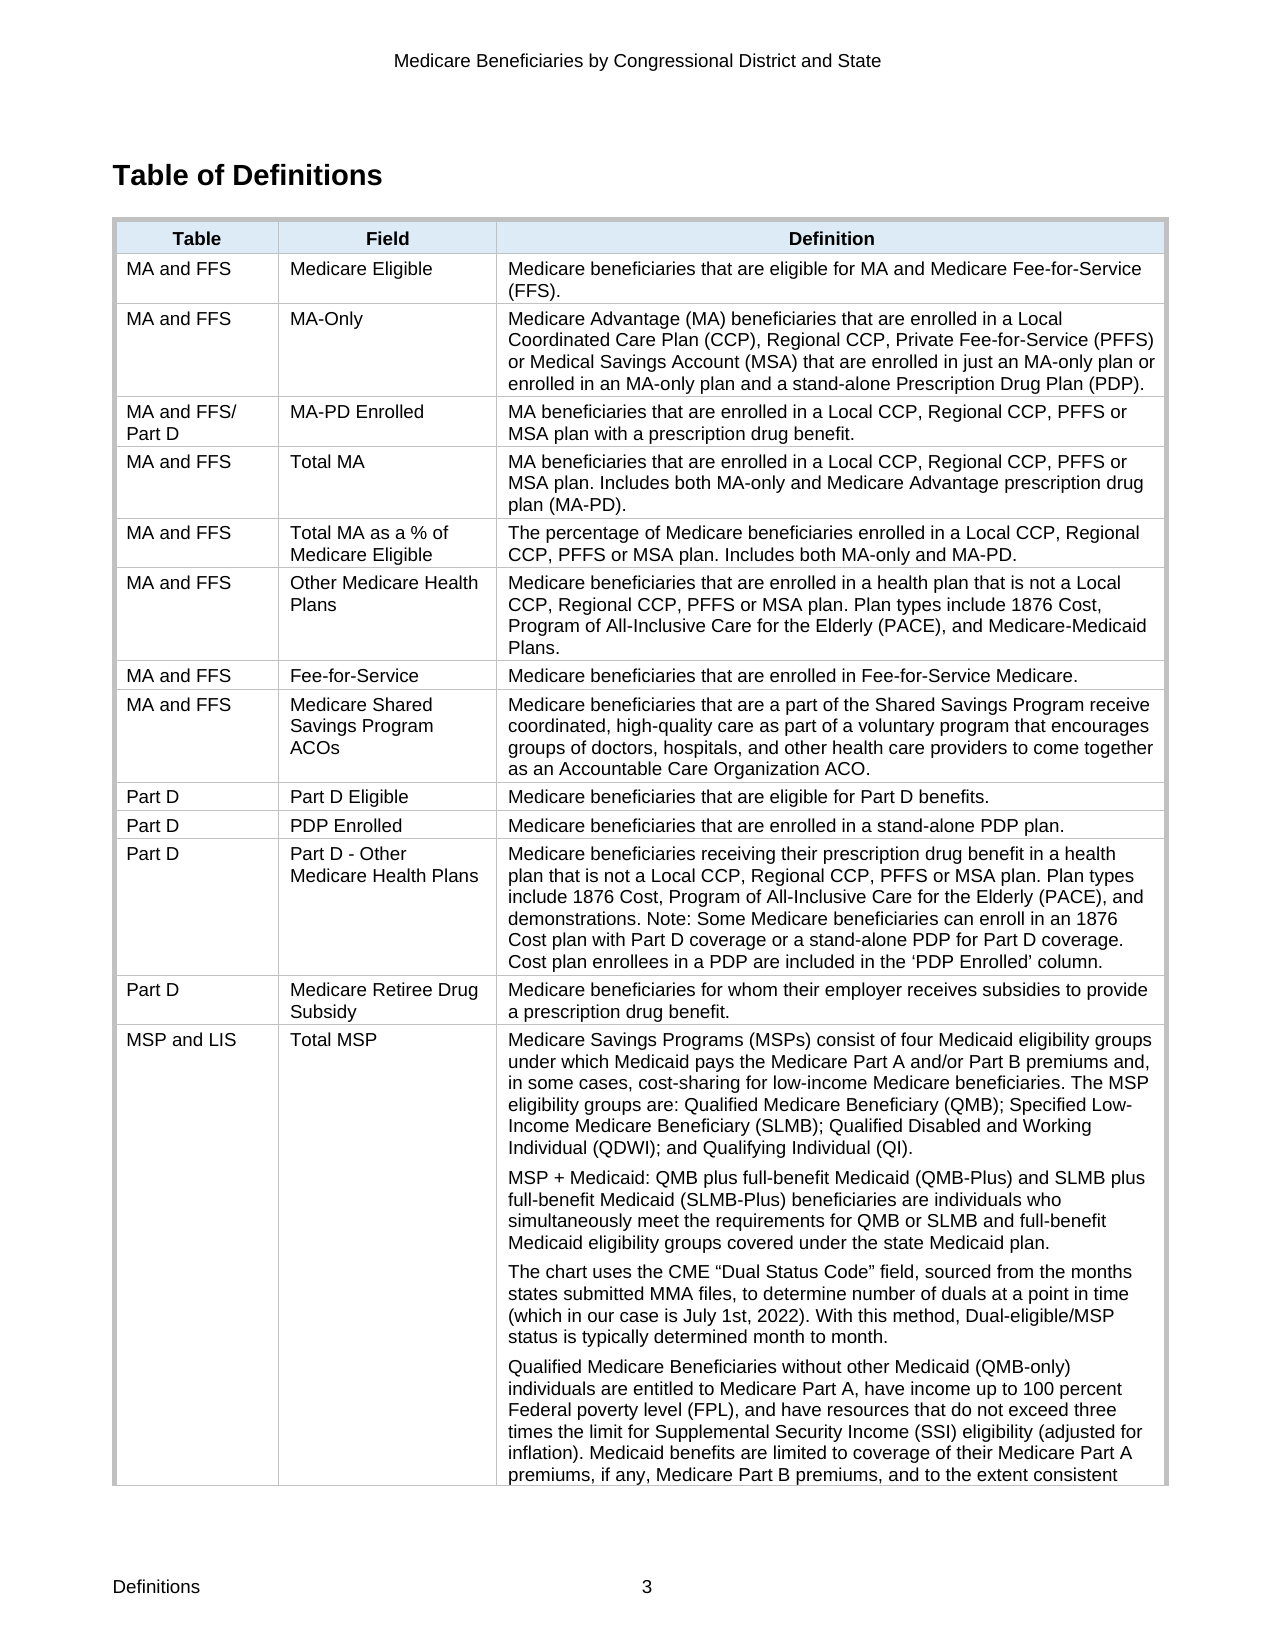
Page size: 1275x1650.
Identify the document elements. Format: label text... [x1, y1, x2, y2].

table_cell Fee-for-Service [279, 661, 496, 689]
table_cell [497, 1025, 1164, 1485]
table_cell Part D Eligible [279, 783, 496, 810]
table_header Field [279, 222, 496, 253]
table_cell MA and FFS [117, 690, 278, 782]
table_cell MA beneficiaries that are enrolled in a Local CCP, Regional CCP, PFFS or MSA plan. Includes both MA-only and Medicare Advantage prescription drug plan (MA-PD). [497, 447, 1164, 517]
table_cell MA and FFS [117, 568, 278, 660]
table_cell Part D [117, 783, 278, 810]
table_cell Total MA [279, 447, 496, 517]
table_cell Medicare beneficiaries that are a part of the Shared Savings Program receive coordinated, high-quality care as part of a voluntary program that encourages groups of doctors, hospitals, and other health care providers to come together as an Accountable Care Organization ACO. [497, 690, 1164, 782]
table_cell MA and FFS [117, 447, 278, 517]
subtitle Table of Definitions [112, 158, 1162, 192]
table_cell Medicare Advantage (MA) beneficiaries that are enrolled in a Local Coordinated Care Plan (CCP), Regional CCP, Private Fee-for-Service (PFFS) or Medical Savings Account (MSA) that are enrolled in just an MA-only plan or enrolled in an MA-only plan and a stand-alone Prescription Drug Plan (PDP). [497, 304, 1164, 396]
table_cell Medicare Eligible [279, 254, 496, 303]
table_cell MA beneficiaries that are enrolled in a Local CCP, Regional CCP, PFFS or MSA plan with a prescription drug benefit. [497, 397, 1164, 446]
table_cell Medicare Shared Savings Program ACOs [279, 690, 496, 782]
table_cell Total MSP [279, 1025, 496, 1485]
table_cell MA and FFS [117, 304, 278, 396]
table_cell MA and FFS [117, 661, 278, 689]
table_cell Medicare beneficiaries that are eligible for MA and Medicare Fee-for-Service (FFS). [497, 254, 1164, 303]
table_cell MA-Only [279, 304, 496, 396]
table_cell The percentage of Medicare beneficiaries enrolled in a Local CCP, Regional CCP, PFFS or MSA plan. Includes both MA-only and MA-PD. [497, 519, 1164, 567]
table_cell MA and FFS [117, 254, 278, 303]
table_cell MSP and LIS [117, 1025, 278, 1485]
table_cell MA and FFS [117, 519, 278, 567]
table_cell Part D [117, 976, 278, 1024]
table_cell PDP Enrolled [279, 811, 496, 838]
table_cell Medicare beneficiaries that are enrolled in Fee-for-Service Medicare. [497, 661, 1164, 689]
table_cell Part D [117, 811, 278, 838]
table_cell Medicare beneficiaries for whom their employer receives subsidies to provide a prescription drug benefit. [497, 976, 1164, 1024]
table_cell Part D [117, 839, 278, 974]
table_cell Other Medicare Health Plans [279, 568, 496, 660]
table_cell Medicare beneficiaries that are enrolled in a health plan that is not a Local CCP, Regional CCP, PFFS or MSA plan. Plan types include 1876 Cost, Program of All-Inclusive Care for the Elderly (PACE), and Medicare-Medicaid Plans. [497, 568, 1164, 660]
table_cell Medicare beneficiaries that are enrolled in a stand-alone PDP plan. [497, 811, 1164, 838]
table_cell Medicare Retiree Drug Subsidy [279, 976, 496, 1024]
table_cell Total MA as a % of Medicare Eligible [279, 519, 496, 567]
table_cell MA-PD Enrolled [279, 397, 496, 446]
table_header Table [117, 222, 278, 253]
table_cell Medicare beneficiaries that are eligible for Part D benefits. [497, 783, 1164, 810]
table_header Definition [497, 222, 1164, 253]
table_cell Medicare beneficiaries receiving their prescription drug benefit in a health plan that is not a Local CCP, Regional CCP, PFFS or MSA plan. Plan types include 1876 Cost, Program of All-Inclusive Care for the Elderly (PACE), and demonstrations. Note: Some Medicare beneficiaries can enroll in an 1876 Cost plan with Part D coverage or a stand-alone PDP for Part D coverage. Cost plan enrollees in a PDP are included in the ‘PDP Enrolled’ column. [497, 839, 1164, 974]
table_cell MA and FFS/‌Part D [117, 397, 278, 446]
table_cell Part D - Other Medicare Health Plans [279, 839, 496, 974]
